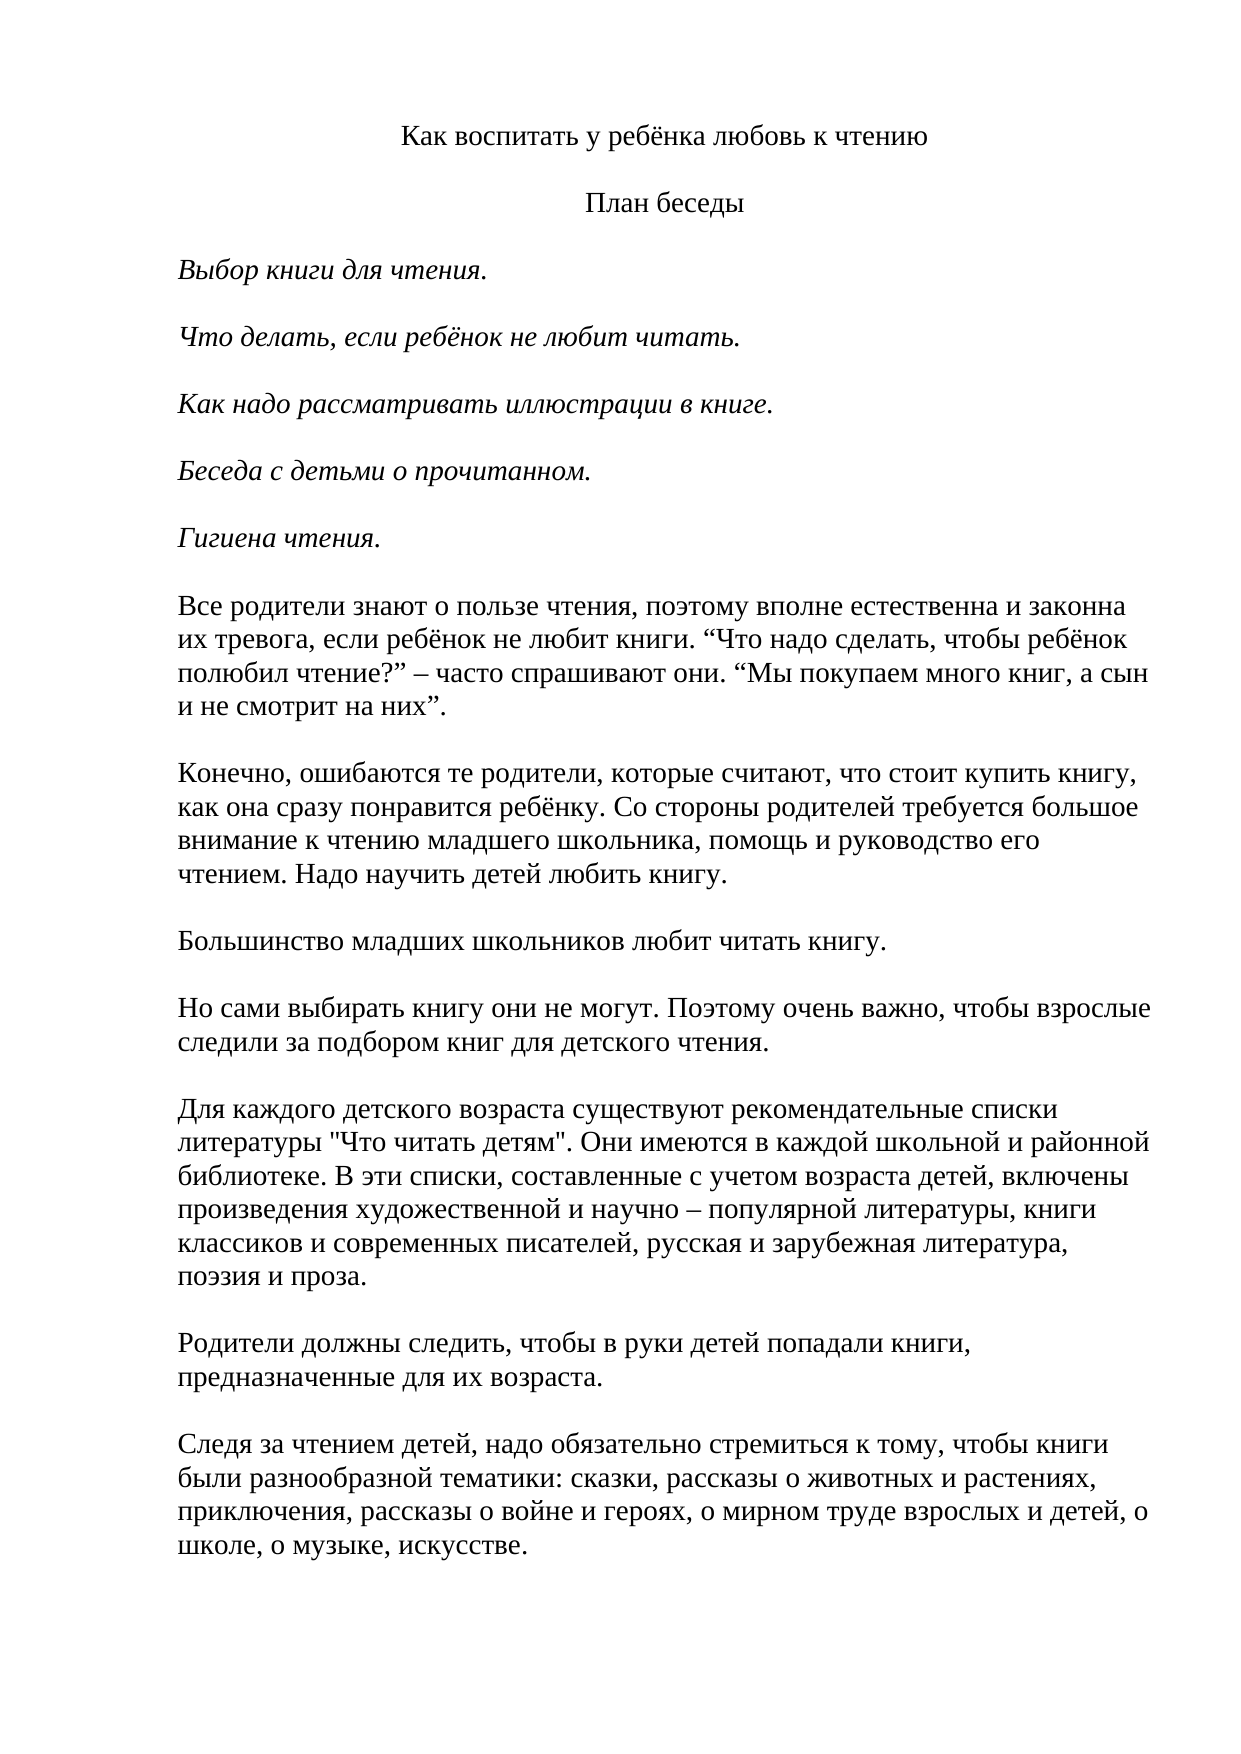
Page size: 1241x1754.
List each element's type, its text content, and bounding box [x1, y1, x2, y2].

text Следя за чтением детей, надо обязательно стремиться к тому, чтобы книги были разнообразной тематики: сказки, рассказы о животных и растениях, приключения, рассказы о войне и героях, о мирном труде взрослых и детей, о школе, о музыке, искусстве. [177, 1426, 1152, 1560]
text Как воспитать у ребёнка любовь к чтению [177, 118, 1152, 152]
text Все родители знают о пользе чтения, поэтому вполне естественна и законна их тревога, если ребёнок не любит книги. “Что надо сделать, чтобы ребёнок полюбил чтение?” – часто спрашивают они. “Мы покупаем много книг, а сын и не смотрит на них”. [177, 588, 1152, 722]
text Гигиена чтения. [177, 521, 1152, 554]
text Выбор книги для чтения. [177, 252, 1152, 286]
text Родители должны следить, чтобы в руки детей попадали книги, предназначенные для их возраста. [177, 1326, 1152, 1393]
text Но сами выбирать книгу они не могут. Поэтому очень важно, чтобы взрослые следили за подбором книг для детского чтения. [177, 990, 1152, 1057]
text Как надо рассматривать иллюстрации в книге. [177, 386, 1152, 420]
text Что делать, если ребёнок не любит читать. [177, 319, 1152, 353]
text План беседы [177, 185, 1152, 219]
text Беседа с детьми о прочитанном. [177, 453, 1152, 487]
text Конечно, ошибаются те родители, которые считают, что стоит купить книгу, как она сразу понравится ребёнку. Со стороны родителей требуется большое внимание к чтению младшего школьника, помощь и руководство его чтением. Надо научить детей любить книгу. [177, 755, 1152, 889]
text Большинство младших школьников любит читать книгу. [177, 923, 1152, 957]
text Для каждого детского возраста существуют рекомендательные списки литературы ''Что читать детям''. Они имеются в каждой школьной и районной библиотеке. В эти списки, составленные с учетом возраста детей, включены произведения художественной и научно – популярной литературы, книги классиков и современных писателей, русская и зарубежная литература, поэзия и проза. [177, 1091, 1152, 1292]
